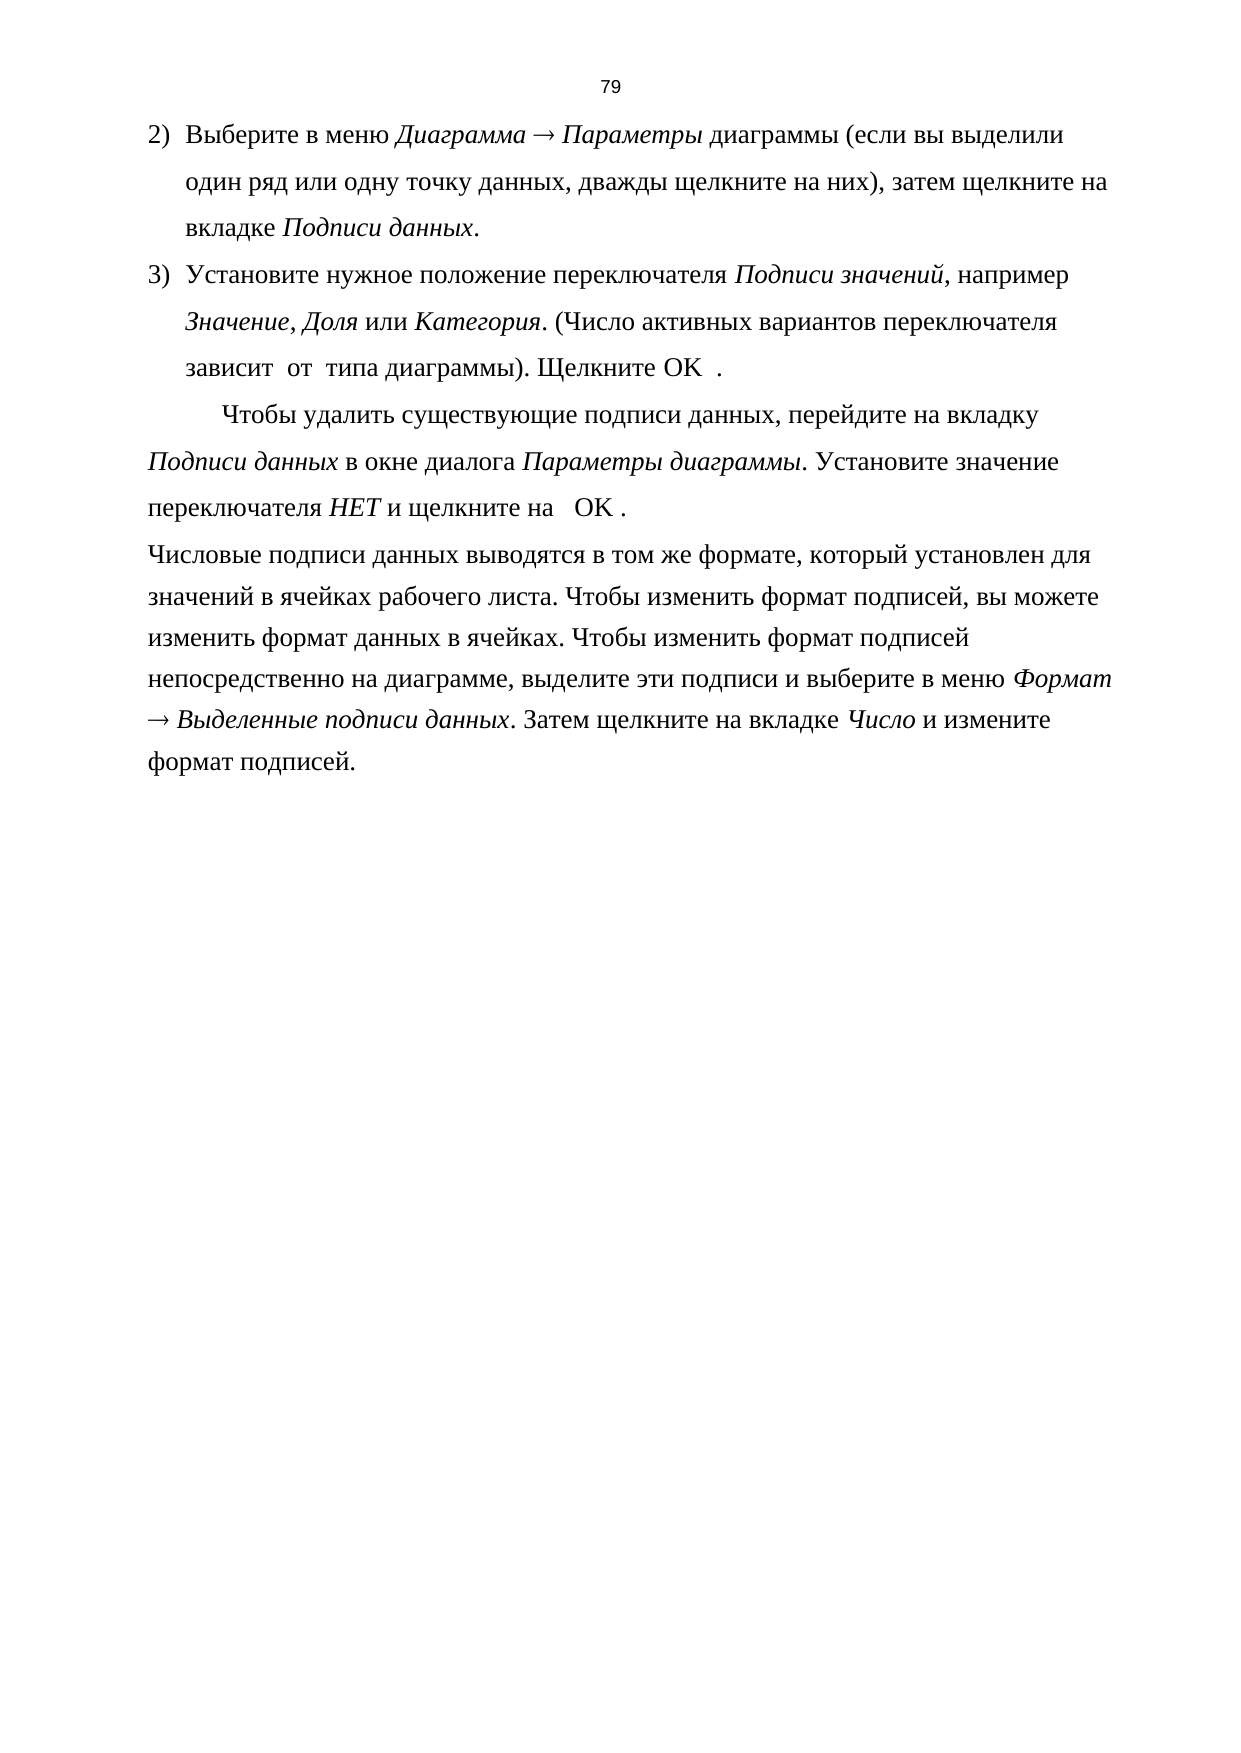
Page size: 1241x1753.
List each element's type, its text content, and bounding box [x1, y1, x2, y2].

text Числовые подписи данных выводятся в том же формате, который установлен для значений в ячейках рабочего листа. Чтобы изменить формат подписей, вы можете изменить формат данных в ячейках. Чтобы изменить формат подписей непосредственно на диаграмме, выделите эти подписи и выберите в меню Формат Выделенные подписи данных. Затем щелкните на вкладке Число и измените формат подписей. [148, 538, 1122, 776]
list Установите нужное положение переключателя Подписи значений, например Значение, Доля или Категория. (Число активных вариантов переключателя зависит от типа диаграммы). Щелкните OK . [148, 258, 1122, 383]
list Выберите в меню Диаграмма Параметры диаграммы (если вы выделили один ряд или одну точку данных, дважды щелкните на них), затем щелкните на вкладке Подписи данных. [148, 118, 1122, 243]
text Чтобы удалить существующие подписи данных, перейдите на вкладку Подписи данных в окне диалога Параметры диаграммы. Установите значение переключателя НЕТ и щелкните на OK . [148, 398, 1122, 523]
